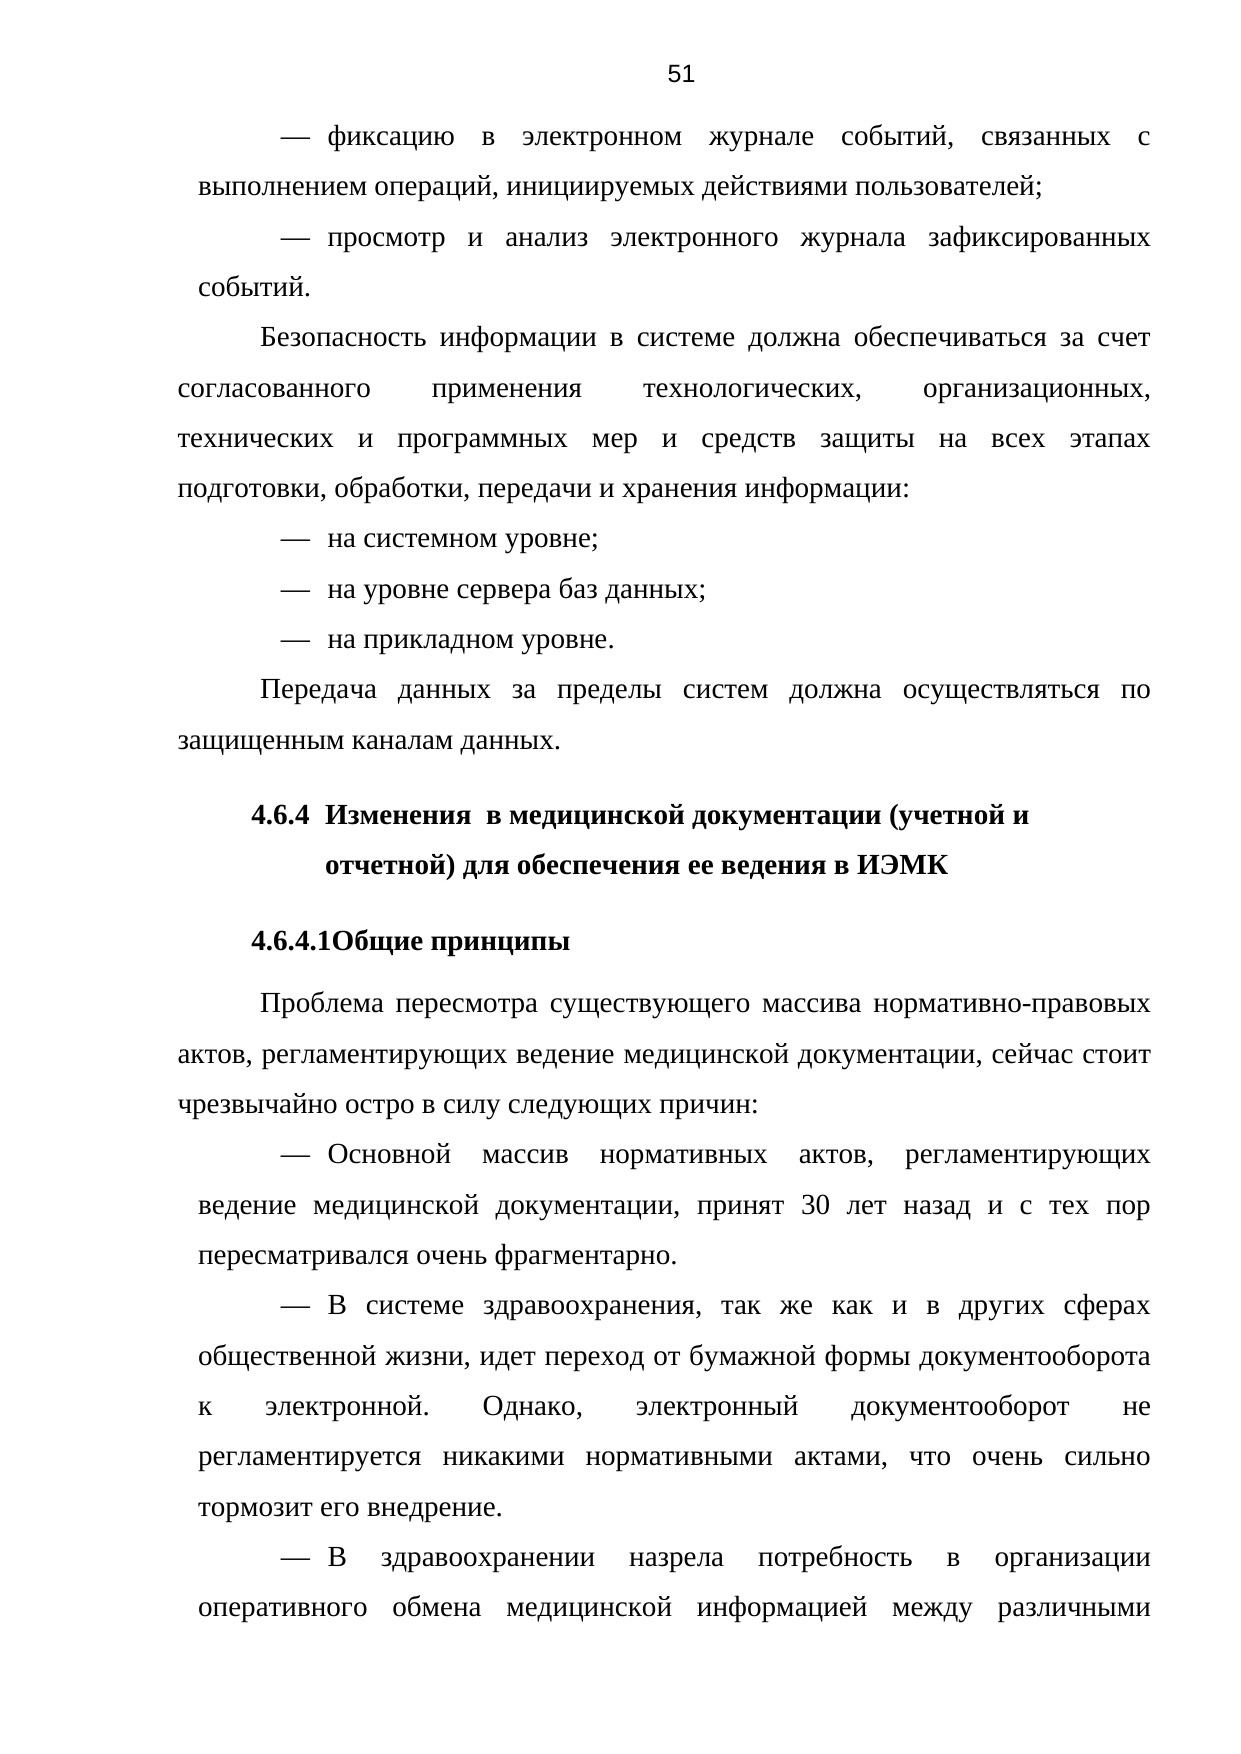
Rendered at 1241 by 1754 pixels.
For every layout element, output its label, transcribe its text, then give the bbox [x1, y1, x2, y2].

list фиксацию в электронном журнале событий, связанных с выполнением операций, инициируемых действиями пользователей; [198, 118, 1152, 202]
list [198, 1539, 1152, 1623]
list на прикладном уровне. [198, 621, 1152, 655]
text Передача данных за пределы систем должна осуществляться по защищенным каналам данных. [177, 672, 1152, 755]
list на системном уровне; [198, 521, 1152, 554]
text Безопасность информации в системе должна обеспечиваться за счет согласованного применения технологических, организационных, технических и программных мер и средств защиты на всех этапах подготовки, обработки, передачи и хранения информации: [177, 319, 1152, 504]
list просмотр и анализ электронного журнала зафиксированных событий. [198, 219, 1152, 303]
list Основной массив нормативных актов, регламентирующих ведение медицинской документации, принят 30 лет назад и с тех пор пересматривался очень фрагментарно. [198, 1137, 1152, 1271]
text Проблема пересмотра существующего массива нормативно-правовых актов, регламентирующих ведение медицинской документации, сейчас стоит чрезвычайно остро в силу следующих причин: [177, 986, 1152, 1120]
subtitle Общие принципы [251, 923, 1152, 956]
list В системе здравоохранения, так же как и в других сферах общественной жизни, идет переход от бумажной формы документооборота к электронной. Однако, электронный документооборот не регламентируется никакими нормативными актами, что очень сильно тормозит его внедрение. [198, 1287, 1152, 1522]
list на уровне сервера баз данных; [198, 571, 1152, 604]
subtitle Изменения в медицинской документации (учетной и отчетной) для обеспечения ее ведения в ИЭМК [251, 797, 1152, 881]
